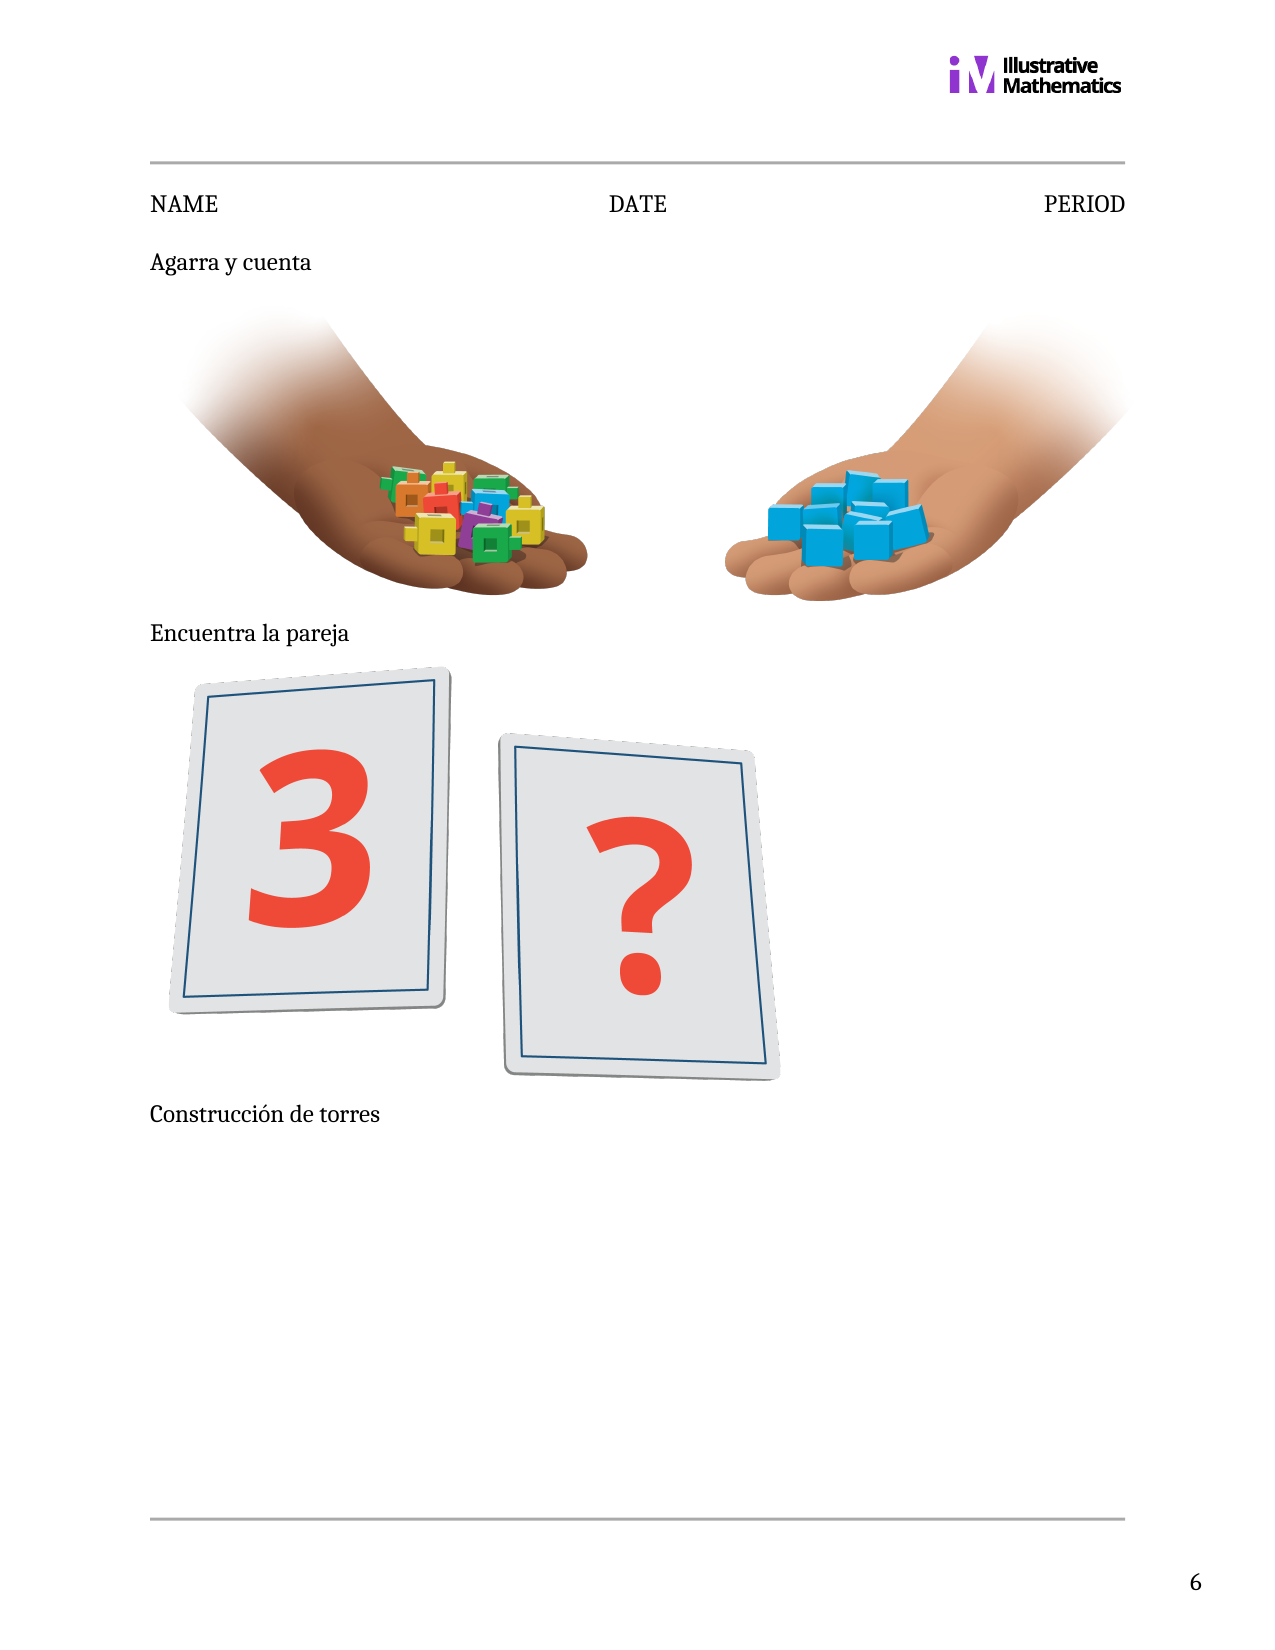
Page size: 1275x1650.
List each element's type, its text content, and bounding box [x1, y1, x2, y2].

text Construcción de torres [150, 1099, 1125, 1128]
picture [168, 666, 781, 1081]
picture [949, 55, 1121, 93]
text Encuentra la pareja [150, 619, 1125, 648]
text Agarra y cuenta [150, 247, 1125, 276]
picture [168, 295, 1144, 601]
